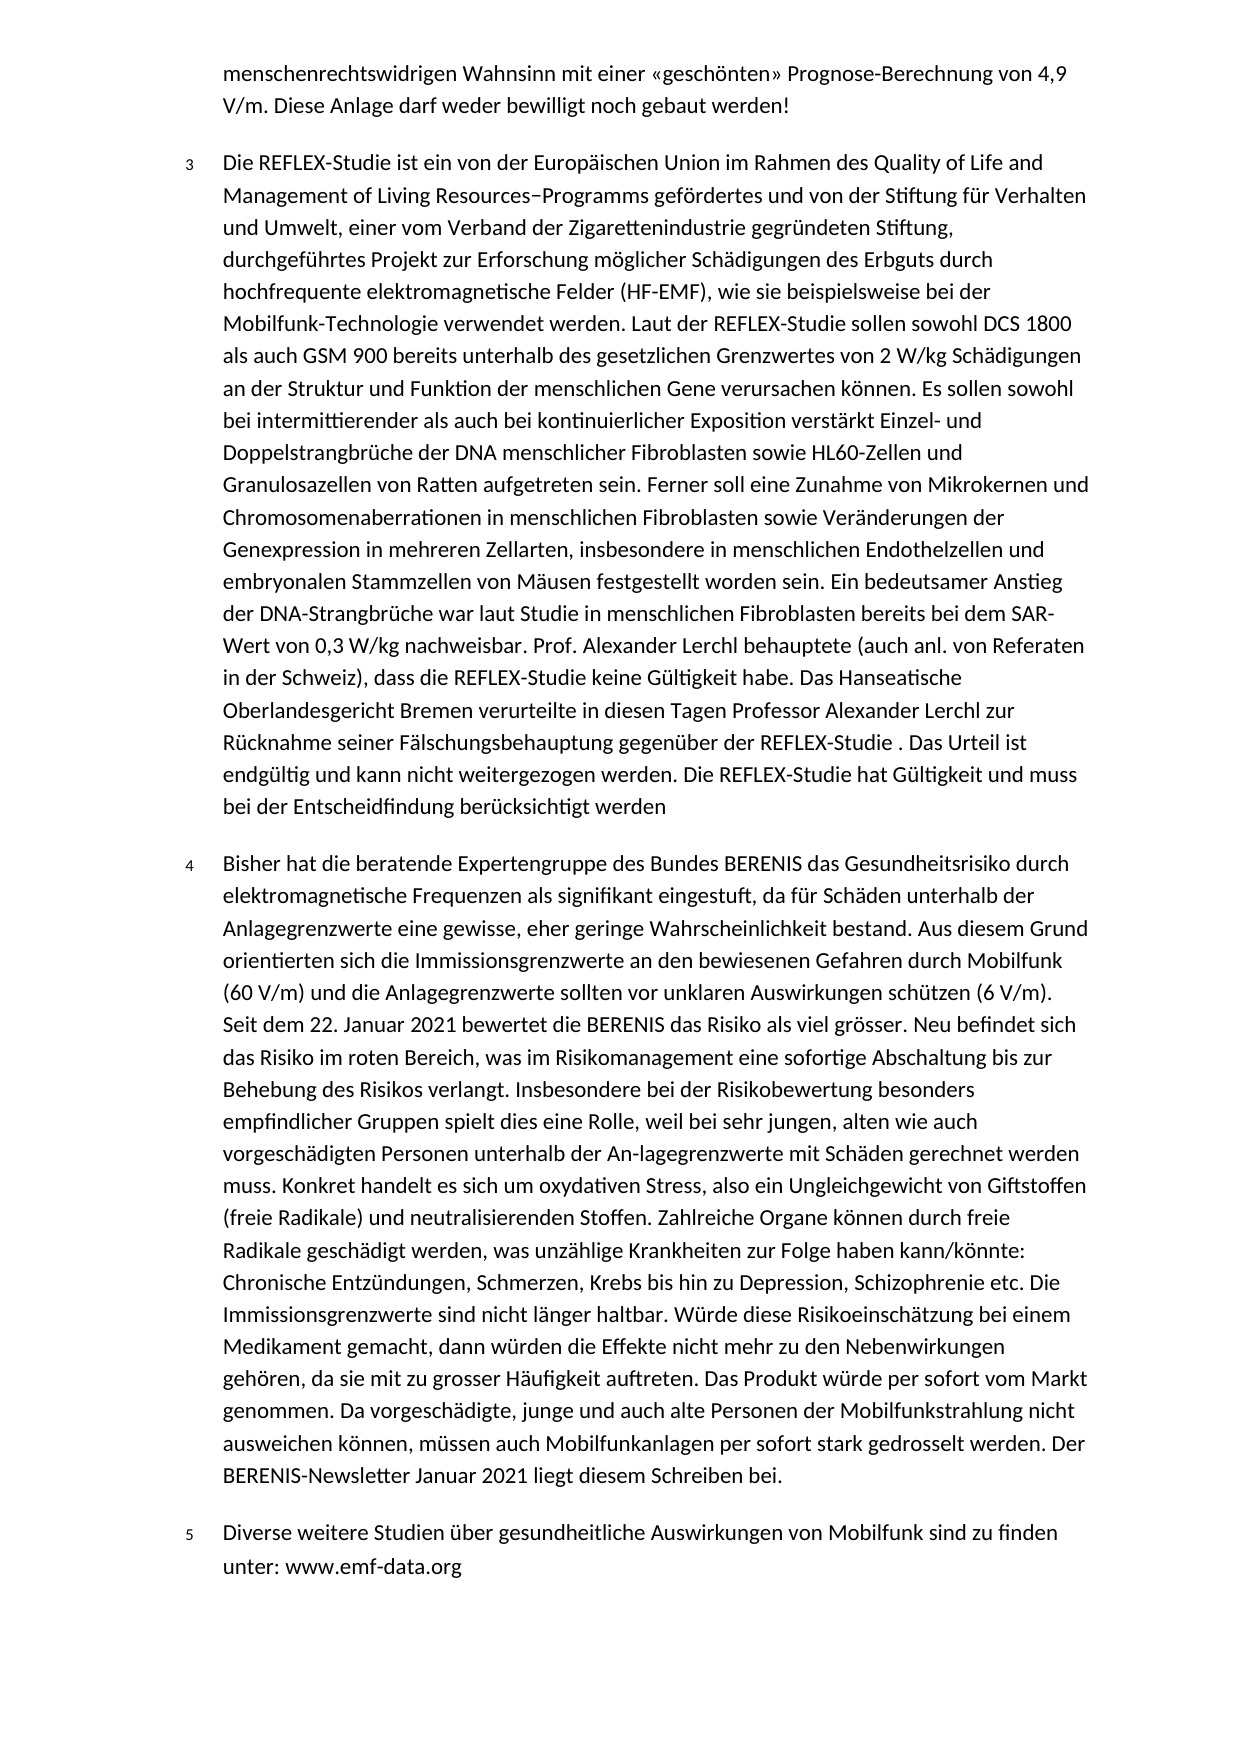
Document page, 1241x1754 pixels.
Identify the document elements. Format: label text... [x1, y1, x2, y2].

text Diverse weitere Studien über gesundheitliche Auswirkungen von Mobilfunk sind zu finden unter: www.emf-data.org [185, 1518, 1093, 1580]
text Bisher hat die beratende Expertengruppe des Bundes BERENIS das Gesundheitsrisiko durch elektromagnetische Frequenzen als signifikant eingestuft, da für Schäden unterhalb der Anlagegrenzwerte eine gewisse, eher geringe Wahrscheinlichkeit bestand. Aus diesem Grund orientierten sich die Immissionsgrenzwerte an den bewiesenen Gefahren durch Mobilfunk (60 V/m) und die Anlagegrenzwerte sollten vor unklaren Auswirkungen schützen (6 V/m). Seit dem 22. Januar 2021 bewertet die BERENIS das Risiko als viel grösser. Neu befindet sich das Risiko im roten Bereich, was im Risikomanagement eine sofortige Abschaltung bis zur Behebung des Risikos verlangt. Insbesondere bei der Risikobewertung besonders empfindlicher Gruppen spielt dies eine Rolle, weil bei sehr jungen, alten wie auch vorgeschädigten Personen unterhalb der An-lagegrenzwerte mit Schäden gerechnet werden muss. Konkret handelt es sich um oxydativen Stress, also ein Ungleichgewicht von Giftstoffen (freie Radikale) und neutralisierenden Stoffen. Zahlreiche Organe können durch freie Radikale geschädigt werden, was unzählige Krankheiten zur Folge haben kann/könnte: Chronische Entzündungen, Schmerzen, Krebs bis hin zu Depression, Schizophrenie etc. Die Immissionsgrenzwerte sind nicht länger haltbar. Würde diese Risikoeinschätzung bei einem Medikament gemacht, dann würden die Effekte nicht mehr zu den Nebenwirkungen gehören, da sie mit zu grosser Häufigkeit auftreten. Das Produkt würde per sofort vom Markt genommen. Da vorgeschädigte, junge und auch alte Personen der Mobilfunkstrahlung nicht ausweichen können, müssen auch Mobilfunkanlagen per sofort stark gedrosselt werden. Der BERENIS-Newsletter Januar 2021 liegt diesem Schreiben bei. [185, 849, 1093, 1489]
text Die REFLEX-Studie ist ein von der Europäischen Union im Rahmen des Quality of Life and Management of Living Resources−Programms gefördertes und von der Stiftung für Verhalten und Umwelt, einer vom Verband der Zigarettenindustrie gegründeten Stiftung, durchgeführtes Projekt zur Erforschung möglicher Schädigungen des Erbguts durch hochfrequente elektromagnetische Felder (HF-EMF), wie sie beispielsweise bei der Mobilfunk-Technologie verwendet werden. Laut der REFLEX-Studie sollen sowohl DCS 1800 als auch GSM 900 bereits unterhalb des gesetzlichen Grenzwertes von 2 W/kg Schädigungen an der Struktur und Funktion der menschlichen Gene verursachen können. Es sollen sowohl bei intermittierender als auch bei kontinuierlicher Exposition verstärkt Einzel- und Doppelstrangbrüche der DNA menschlicher Fibroblasten sowie HL60-Zellen und Granulosazellen von Ratten aufgetreten sein. Ferner soll eine Zunahme von Mikrokernen und Chromosomenaberrationen in menschlichen Fibroblasten sowie Veränderungen der Genexpression in mehreren Zellarten, insbesondere in menschlichen Endothelzellen und embryonalen Stammzellen von Mäusen festgestellt worden sein. Ein bedeutsamer Anstieg der DNA-Strangbrüche war laut Studie in menschlichen Fibroblasten bereits bei dem SAR-Wert von 0,3 W/kg nachweisbar. Prof. Alexander Lerchl behauptete (auch anl. von Referaten in der Schweiz), dass die REFLEX-Studie keine Gültigkeit habe. Das Hanseatische Oberlandesgericht Bremen verurteilte in diesen Tagen Professor Alexander Lerchl zur Rücknahme seiner Fälschungsbehauptung gegenüber der REFLEX-Studie . Das Urteil ist endgültig und kann nicht weitergezogen werden. Die REFLEX-Studie hat Gültigkeit und muss bei der Entscheidfindung berücksichtigt werden [185, 148, 1093, 820]
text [185, 59, 1093, 119]
